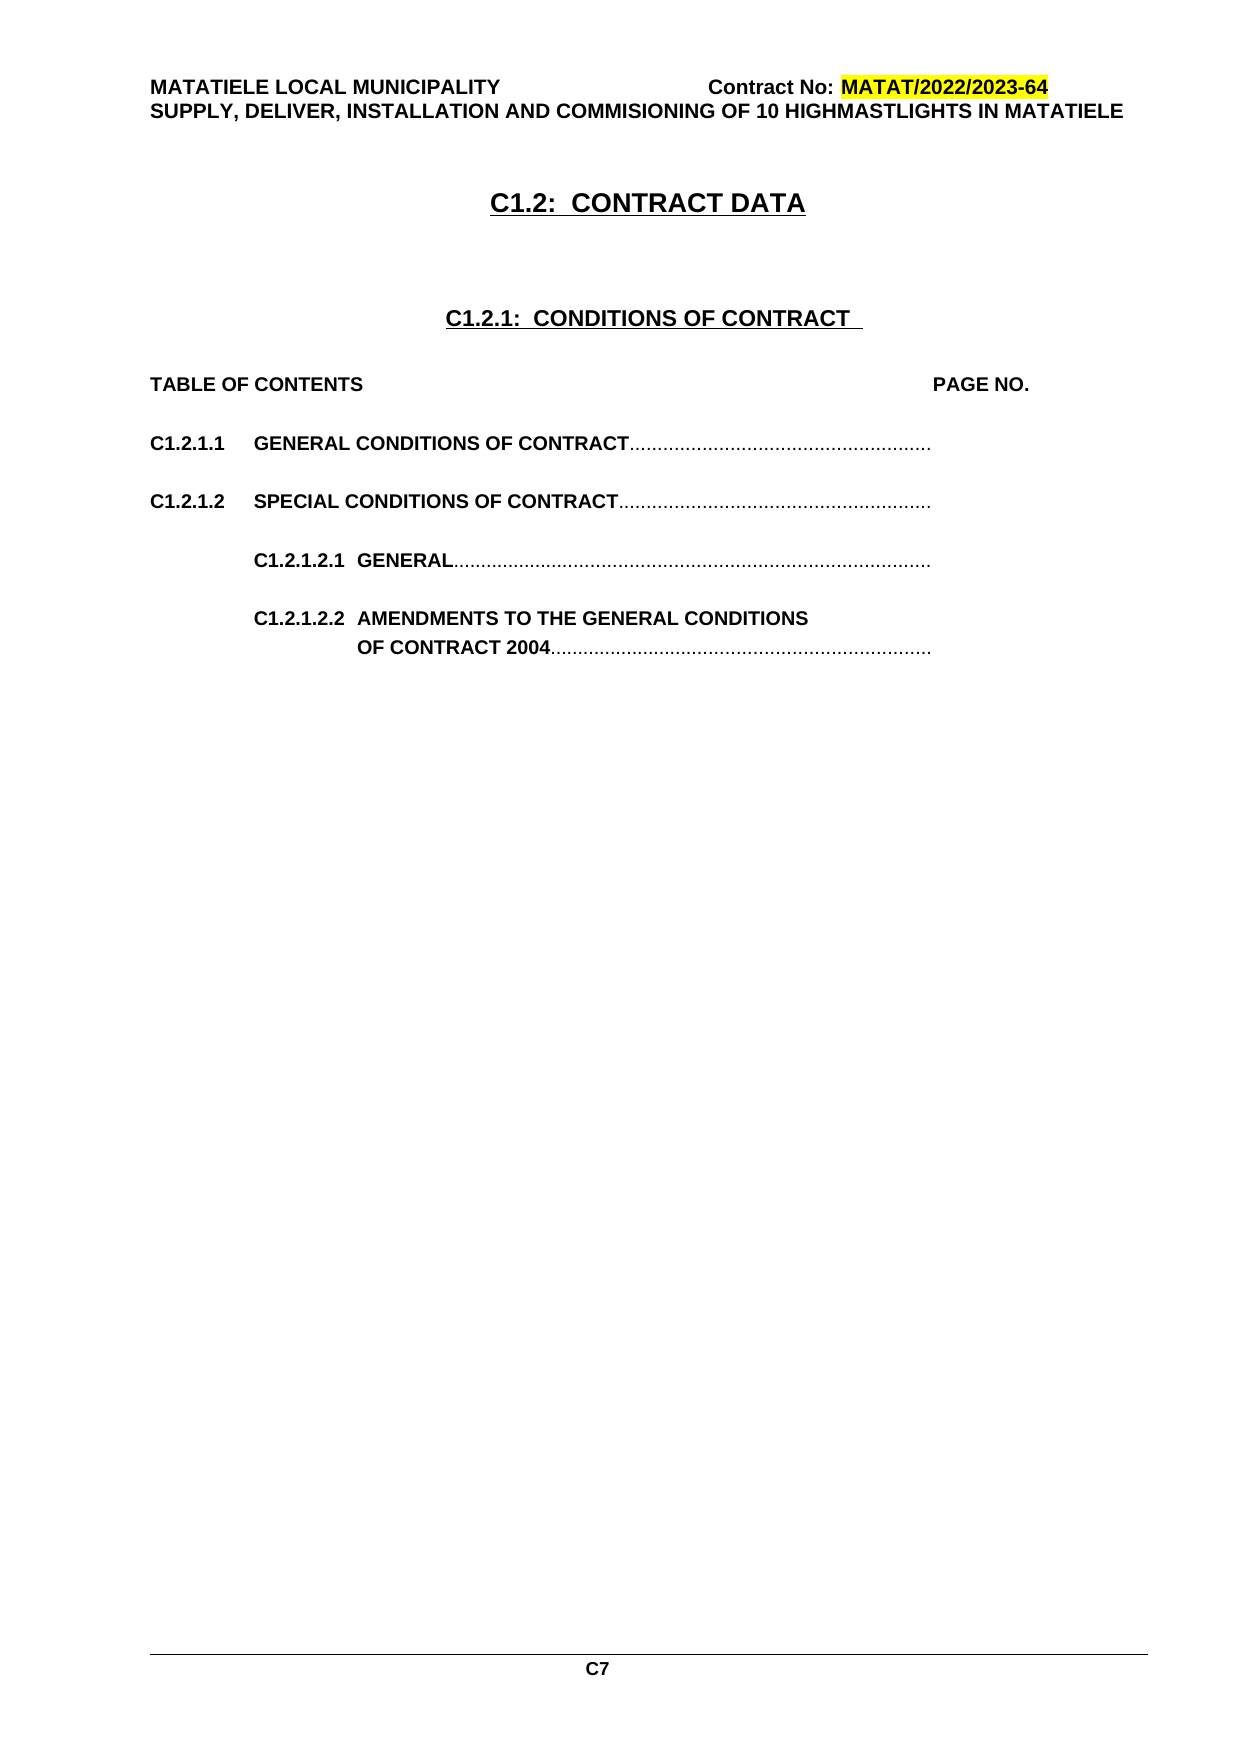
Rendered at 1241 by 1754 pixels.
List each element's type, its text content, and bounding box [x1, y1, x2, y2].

text C1.2: CONTRACT DATA [150, 187, 1146, 219]
text C1.2.1.2.1 GENERAL [224, 549, 1146, 572]
text C1.2.1.2 SPECIAL CONDITIONS OF CONTRACT [150, 490, 1146, 513]
text C1.2.1.1 GENERAL CONDITIONS OF CONTRACT [150, 432, 1146, 455]
text OF CONTRACT 2004 [357, 636, 1146, 659]
text C1.2.1: CONDITIONS OF CONTRACT [150, 305, 1146, 332]
text TABLE OF CONTENTS PAGE NO. [150, 373, 1146, 396]
text C1.2.1.2.2 AMENDMENTS TO THE GENERAL CONDITIONS [253, 607, 1146, 630]
